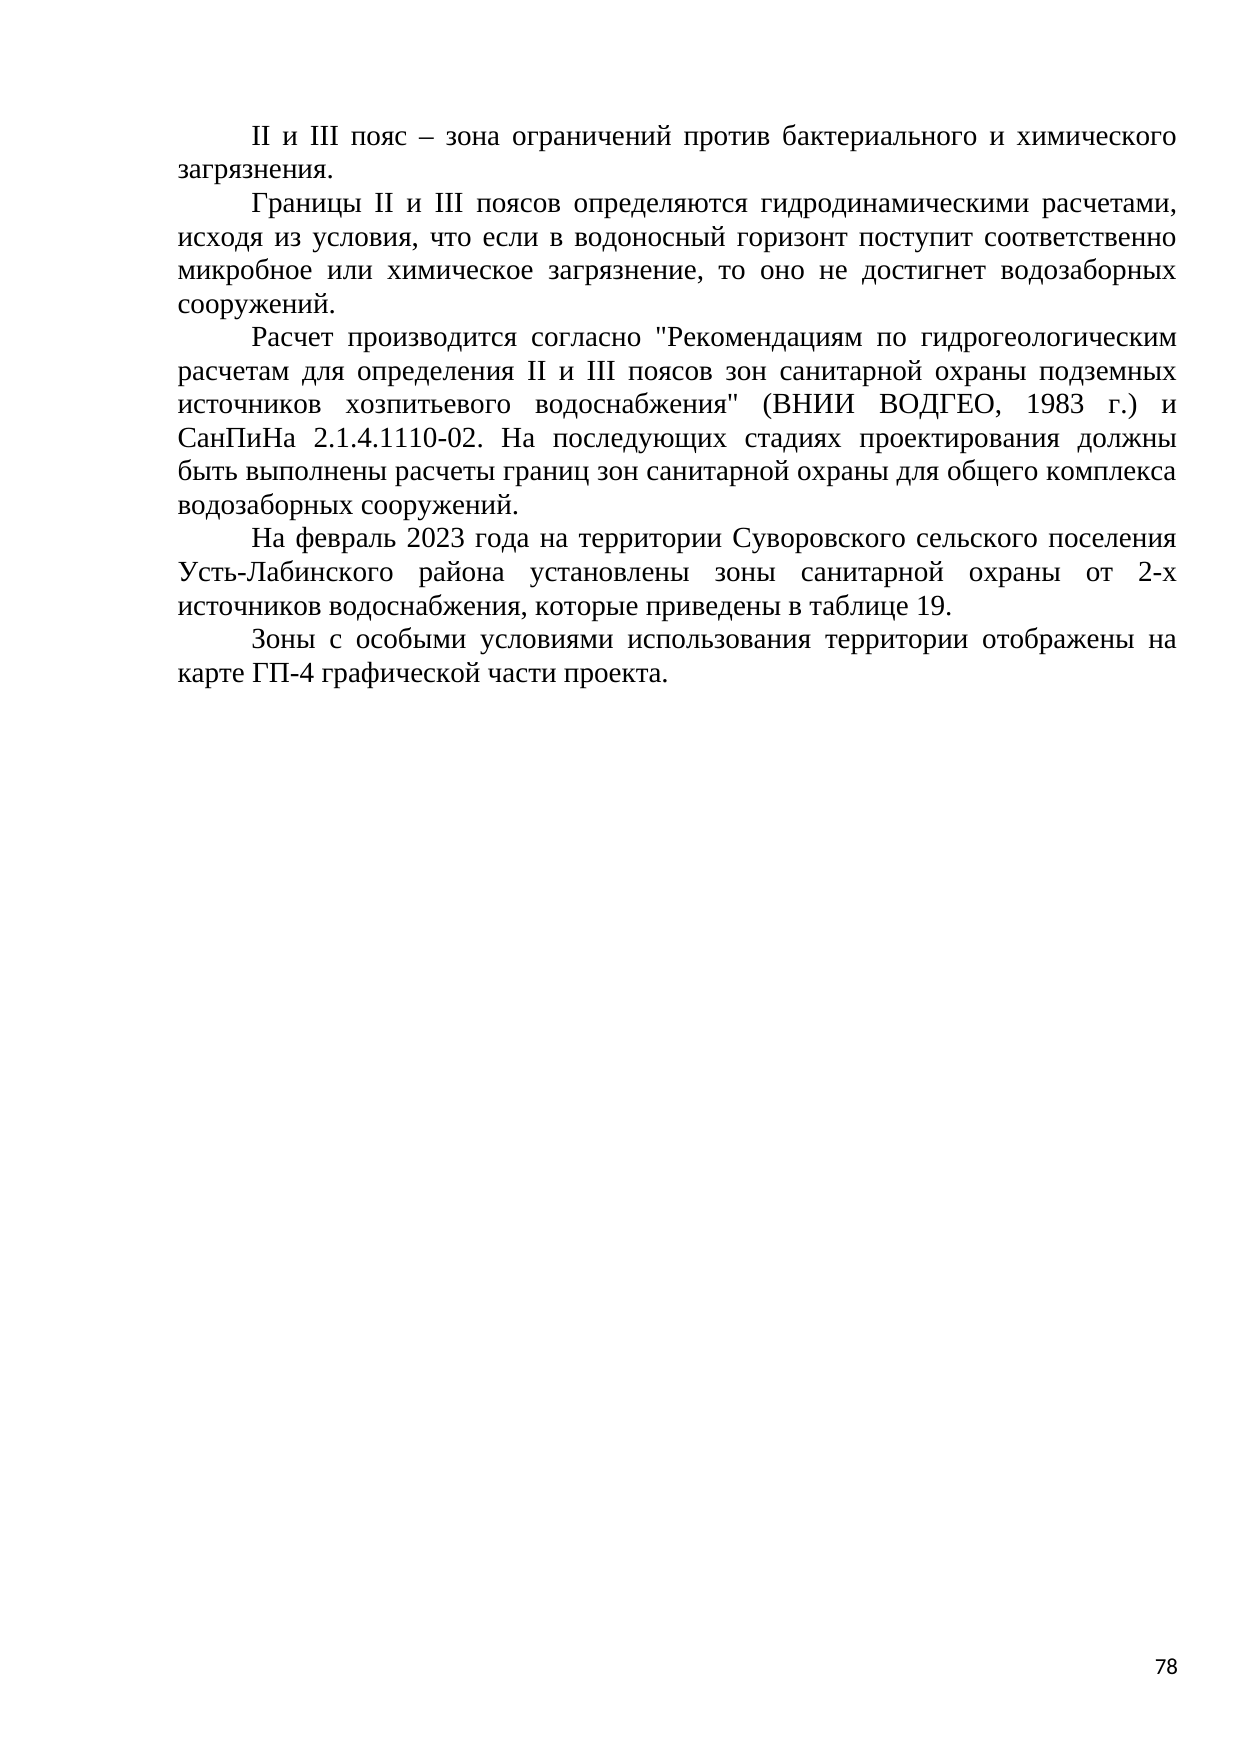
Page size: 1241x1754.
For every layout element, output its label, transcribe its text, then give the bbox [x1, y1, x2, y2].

text Зоны с особыми условиями использования территории отображены на карте ГП-4 графической части проекта. [177, 621, 1178, 688]
text Границы II и III поясов определяются гидродинамическими расчетами, исходя из условия, что если в водоносный горизонт поступит соответственно микробное или химическое загрязнение, то оно не достигнет водозаборных сооружений. [177, 185, 1178, 319]
text II и III пояс – зона ограничений против бактериального и химического загрязнения. [177, 118, 1178, 185]
text Расчет производится согласно "Рекомендациям по гидрогеологическим расчетам для определения II и III поясов зон санитарной охраны подземных источников хозпитьевого водоснабжения" (ВНИИ ВОДГЕО, 1983 г.) и СанПиНа 2.1.4.1110-02. На последующих стадиях проектирования должны быть выполнены расчеты границ зон санитарной охраны для общего комплекса водозаборных сооружений. [177, 319, 1178, 521]
text На февраль 2023 года на территории Суворовского сельского поселения Усть-Лабинского района установлены зоны санитарной охраны от 2-х источников водоснабжения, которые приведены в таблице 19. [177, 521, 1178, 621]
